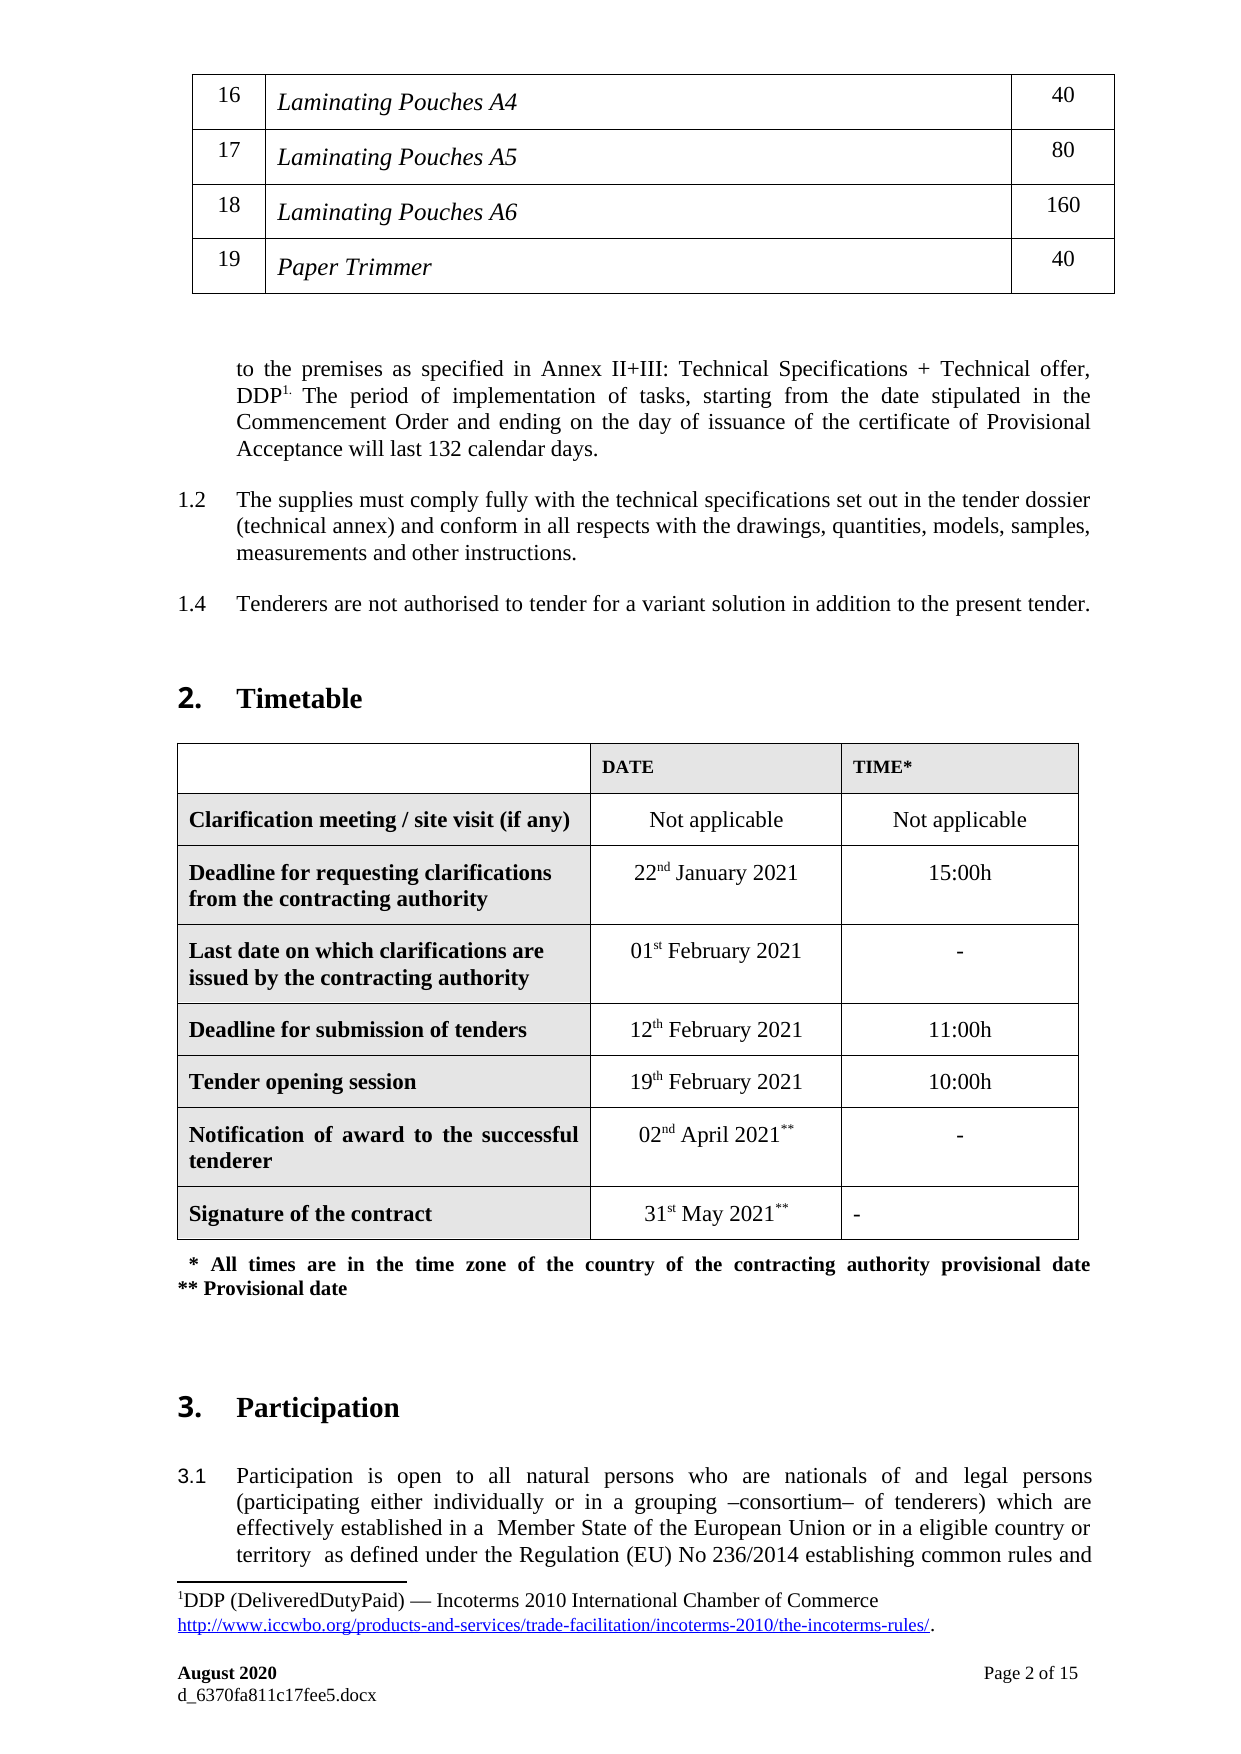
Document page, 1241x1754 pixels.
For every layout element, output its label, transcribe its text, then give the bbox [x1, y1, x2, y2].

table_cell 16 [193, 75, 265, 129]
table_cell Deadline for submission of tenders [178, 1004, 590, 1055]
table_cell 01st February 2021 [591, 925, 841, 1002]
table_cell - [842, 925, 1078, 1002]
table_cell Deadline for requesting clarifications from the contracting authority [178, 846, 590, 924]
table_cell 40 [1012, 75, 1114, 129]
table_cell - [842, 1108, 1078, 1186]
table_cell - [842, 1187, 1078, 1238]
table_cell Clarification meeting / site visit (if any) [178, 794, 590, 845]
table_cell 02nd April 2021** [591, 1108, 841, 1186]
subtitle 1.2 The supplies must comply fully with the technical specifications set out in the tender dossier (technical annex) and conform in all respects with the drawings, quantities, models, samples, measurements and other instructions. [177, 486, 1092, 565]
table_cell 160 [1012, 185, 1114, 238]
table_cell 19 [193, 239, 265, 293]
table_header TIME* [842, 744, 1078, 793]
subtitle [177, 1462, 1092, 1567]
table_cell Notification of award to the successful tenderer [178, 1108, 590, 1186]
table_cell 40 [1012, 239, 1114, 293]
table_cell Signature of the contract [178, 1187, 590, 1238]
table_cell 10:00h [842, 1056, 1078, 1107]
table_cell 17 [193, 130, 265, 183]
table_header [178, 744, 590, 793]
table_cell 18 [193, 185, 265, 238]
table_cell 31st May 2021** [591, 1187, 841, 1238]
subtitle Timetable [177, 678, 1092, 717]
table_cell 11:00h [842, 1004, 1078, 1055]
table_cell Not applicable [842, 794, 1078, 845]
table_cell Laminating Pouches A6 [266, 185, 1011, 238]
table_cell Not applicable [591, 794, 841, 845]
table_cell 15:00h [842, 846, 1078, 924]
table_cell 19th February 2021 [591, 1056, 841, 1107]
table_cell Tender opening session [178, 1056, 590, 1107]
table_cell 12th February 2021 [591, 1004, 841, 1055]
subtitle to the premises as specified in Annex II+III: Technical Specifications + Technical offer, DDP. The period of implementation of tasks, starting from the date stipulated in the Commencement Order and ending on the day of issuance of the certificate of Provisional Acceptance will last 132 calendar days. [236, 356, 1092, 461]
table_header DATE [591, 744, 841, 793]
text * All times are in the time zone of the country of the contracting authority provisional date ** Provisional date [177, 1252, 1092, 1300]
table_cell 80 [1012, 130, 1114, 183]
table_cell Laminating Pouches A5 [266, 130, 1011, 183]
subtitle Participation [177, 1387, 1092, 1426]
subtitle 1.4 Tenderers are not authorised to tender for a variant solution in addition to the present tender. [177, 590, 1092, 640]
table_cell Last date on which clarifications are issued by the contracting authority [178, 925, 590, 1002]
table_cell Laminating Pouches A4 [266, 75, 1011, 129]
table_cell 22nd January 2021 [591, 846, 841, 924]
table_cell Paper Trimmer [266, 239, 1011, 293]
